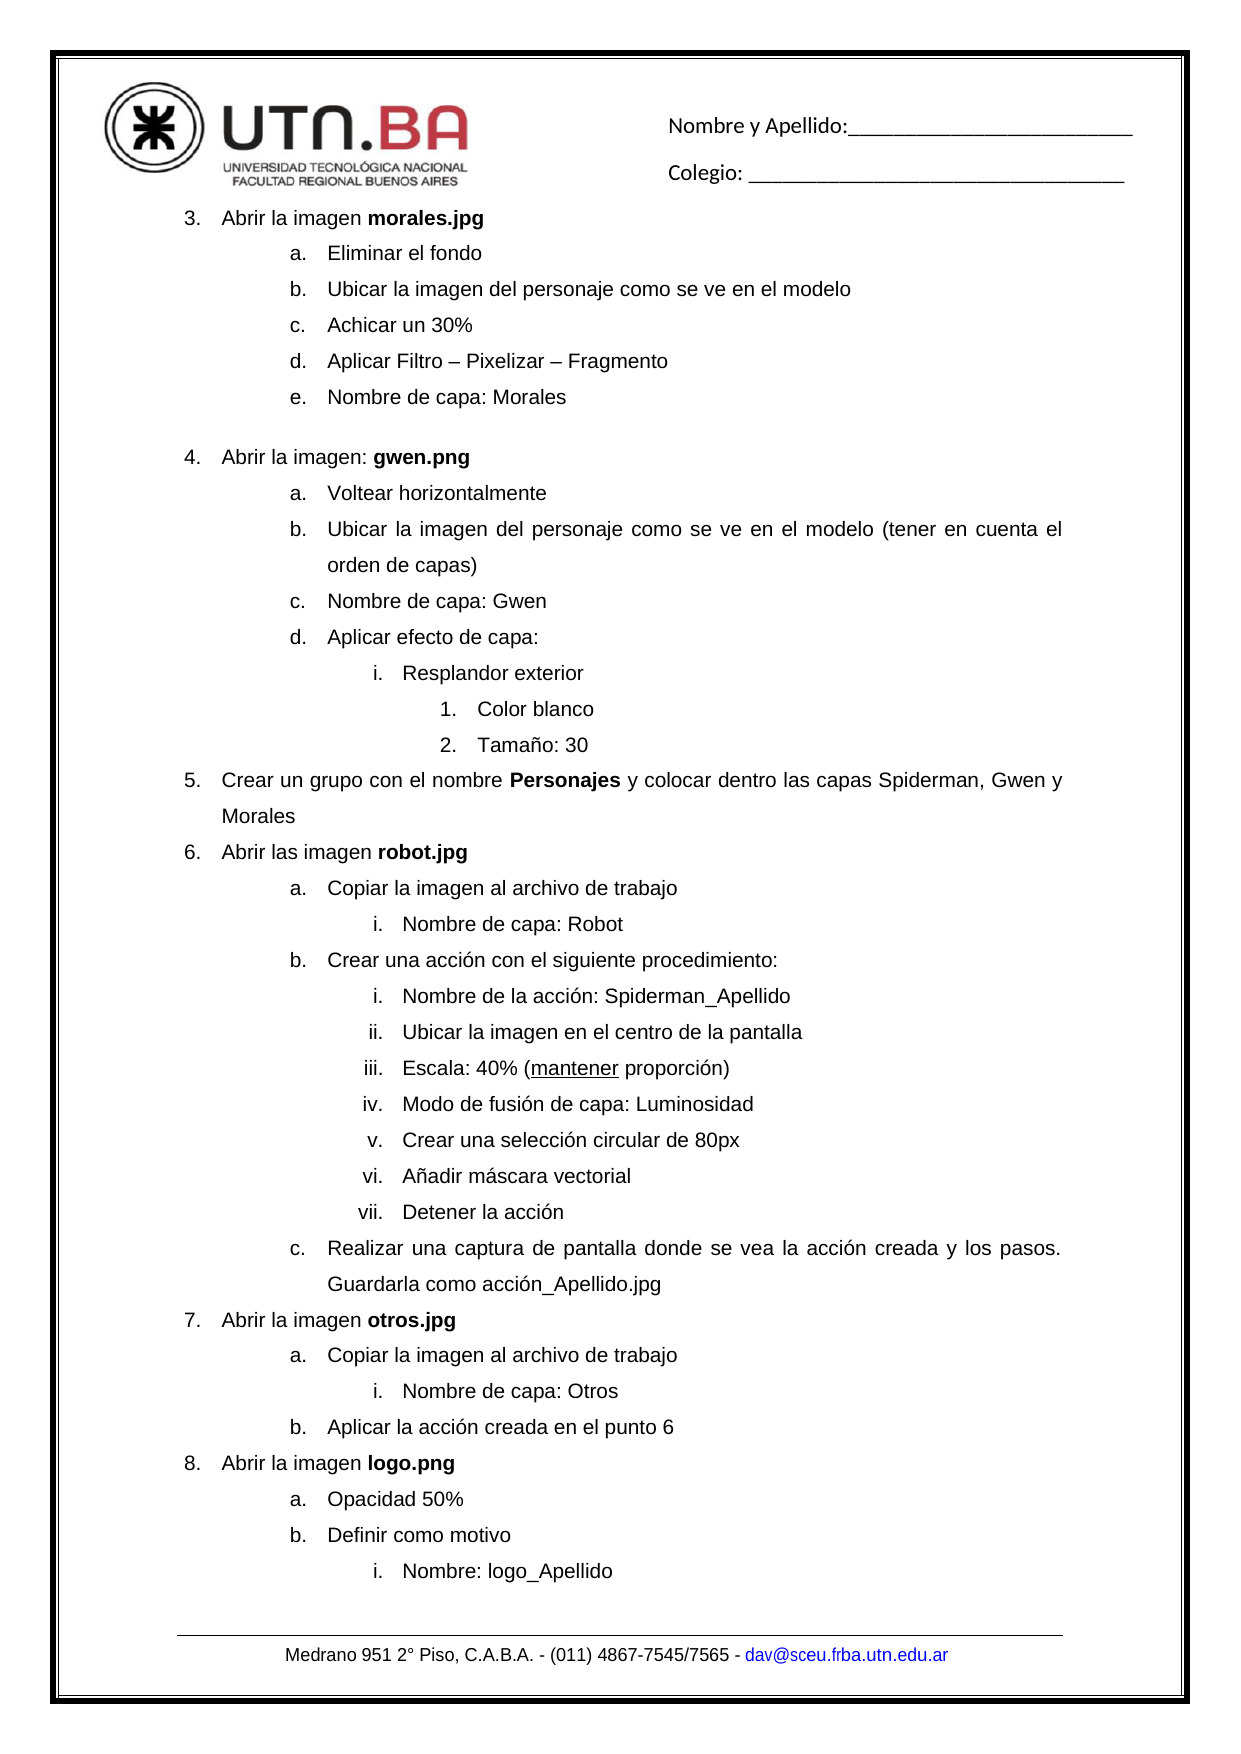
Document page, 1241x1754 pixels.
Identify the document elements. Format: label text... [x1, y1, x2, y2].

list Añadir máscara vectorial [383, 1164, 1063, 1188]
list Tamaño: 30 [439, 732, 1063, 756]
list Ubicar la imagen del personaje como se ve en el modelo [289, 277, 1063, 301]
list Abrir las imagen robot.jpg [184, 840, 1063, 864]
list Nombre de la acción: Spiderman_Apellido [383, 984, 1063, 1008]
list Aplicar efecto de capa: [289, 624, 1063, 648]
list Abrir la imagen logo.png [184, 1451, 1063, 1475]
list Ubicar la imagen en el centro de la pantalla [383, 1020, 1063, 1044]
list Ubicar la imagen del personaje como se ve en el modelo (tener en cuenta el orden de capas) [289, 517, 1063, 577]
list Eliminar el fondo [289, 241, 1063, 265]
list Crear un grupo con el nombre Personajes y colocar dentro las capas Spiderman, Gwen y Morales [184, 768, 1063, 828]
list Opacidad 50% [289, 1487, 1063, 1511]
list Detener la acción [383, 1199, 1063, 1223]
list Copiar la imagen al archivo de trabajo [289, 1343, 1063, 1367]
list Resplandor exterior [383, 661, 1063, 684]
list Abrir la imagen otros.jpg [184, 1307, 1063, 1331]
list Definir como motivo [289, 1523, 1063, 1547]
picture [98, 80, 471, 191]
list Color blanco [439, 696, 1063, 720]
list Copiar la imagen al archivo de trabajo [289, 876, 1063, 900]
list Nombre de capa: Gwen [289, 589, 1063, 613]
list Abrir la imagen morales.jpg [184, 205, 1063, 229]
list Aplicar Filtro – Pixelizar – Fragmento [289, 349, 1063, 373]
list Voltear horizontalmente [289, 481, 1063, 505]
list Nombre de capa: Robot [383, 912, 1063, 936]
list Aplicar la acción creada en el punto 6 [289, 1415, 1063, 1439]
list Nombre de capa: Otros [383, 1379, 1063, 1403]
list Abrir la imagen: gwen.png [184, 445, 1063, 469]
list Crear una selección circular de 80px [383, 1128, 1063, 1152]
list Escala: 40% (mantener proporción) [383, 1056, 1063, 1080]
list Crear una acción con el siguiente procedimiento: [289, 948, 1063, 972]
list Nombre de capa: Morales [289, 385, 1063, 409]
list Modo de fusión de capa: Luminosidad [383, 1092, 1063, 1116]
list Achicar un 30% [289, 313, 1063, 337]
list Realizar una captura de pantalla donde se vea la acción creada y los pasos. Guardarla como acción_Apellido.jpg [289, 1236, 1063, 1295]
list Nombre: logo_Apellido [383, 1559, 1063, 1583]
